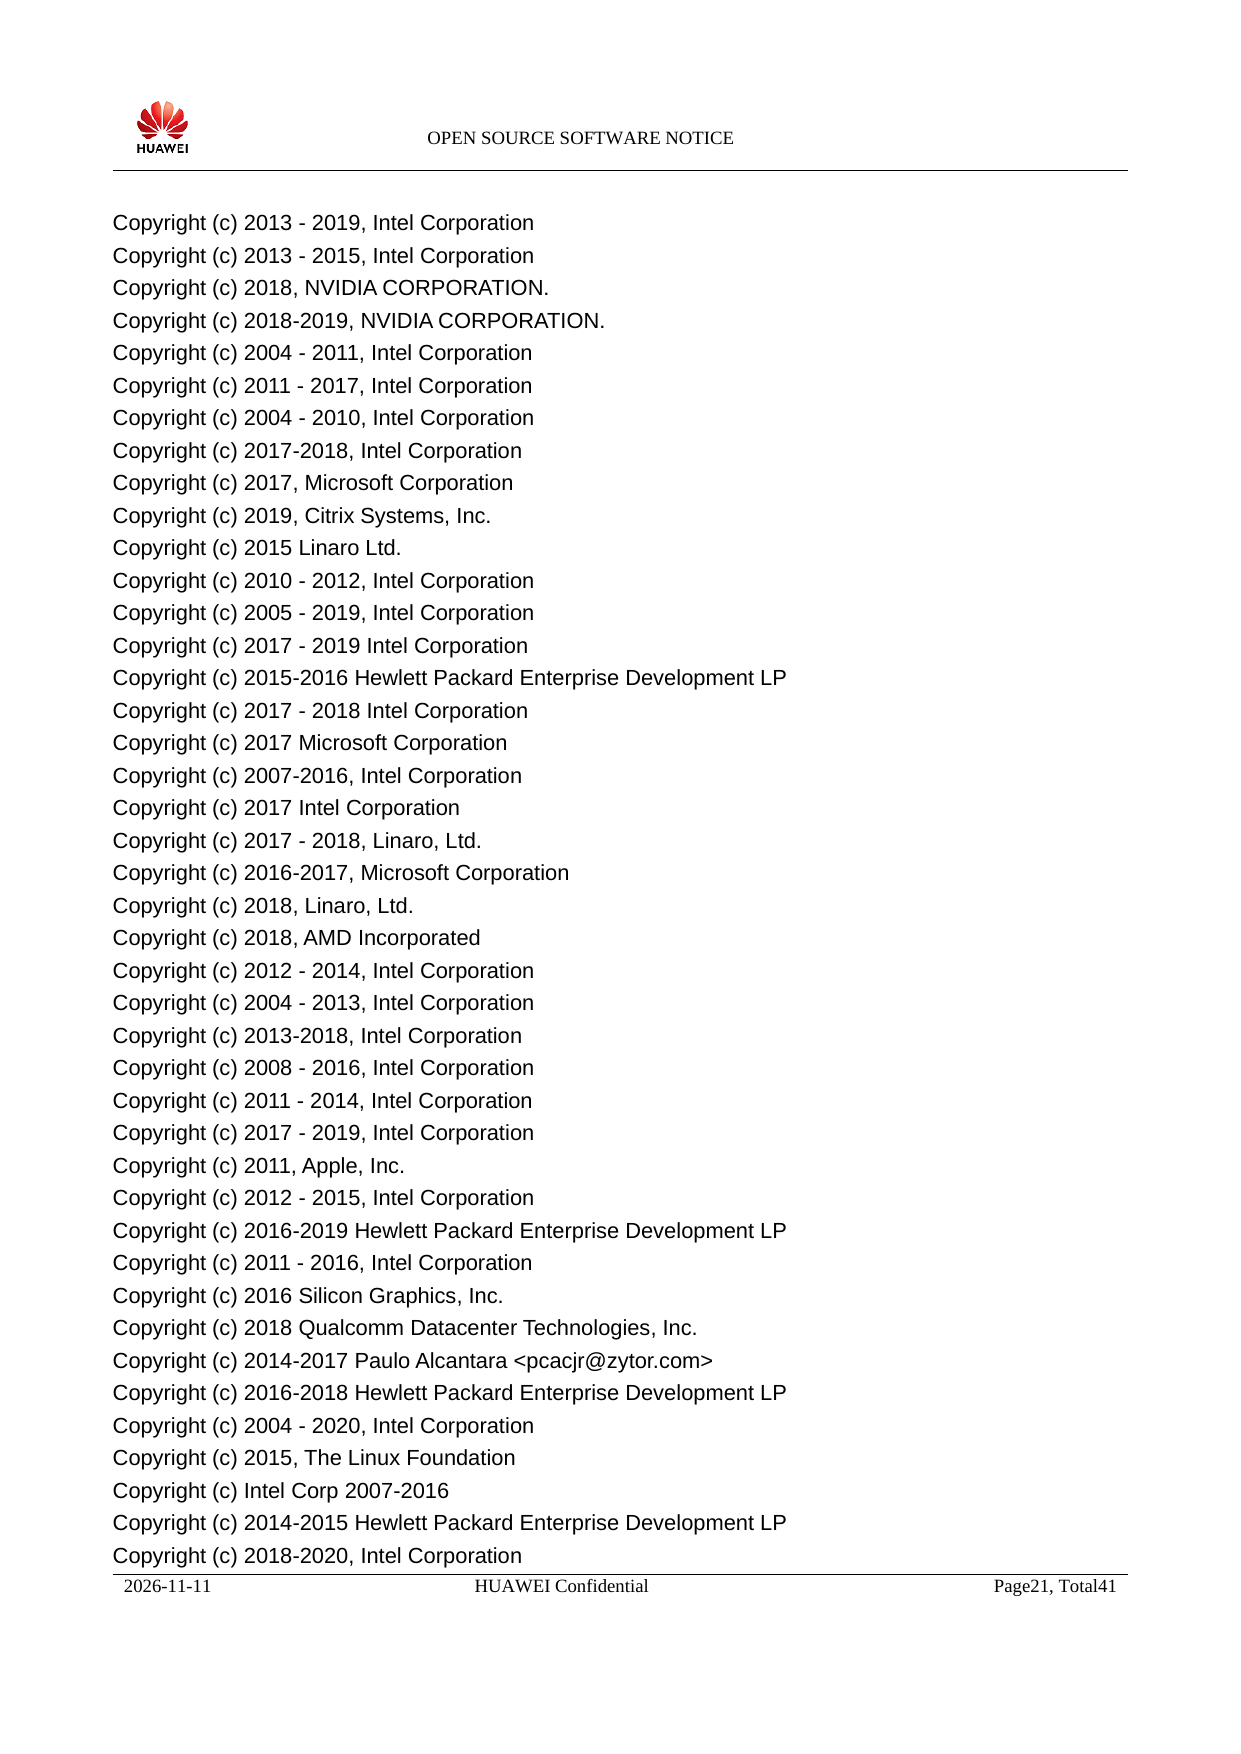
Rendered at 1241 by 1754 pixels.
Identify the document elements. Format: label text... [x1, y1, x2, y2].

picture [125, 88, 200, 164]
